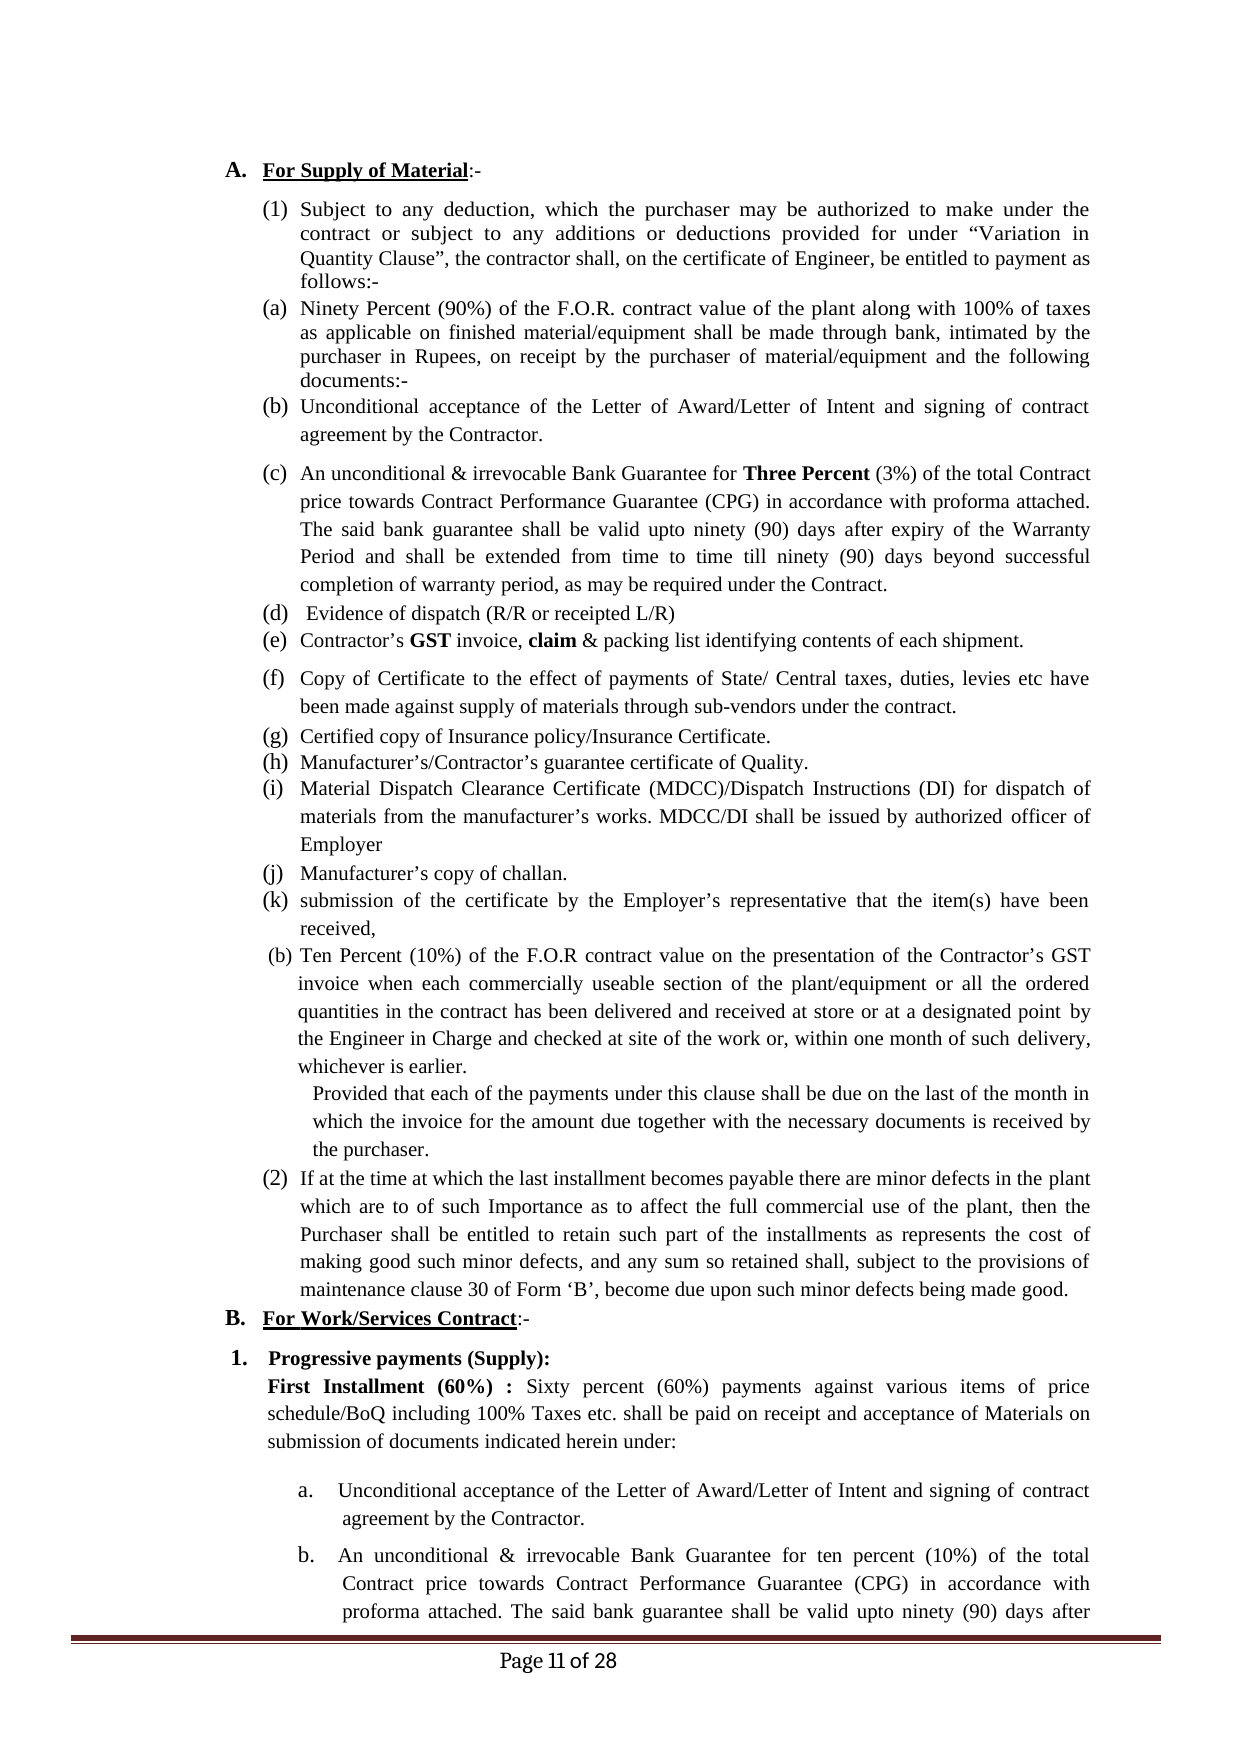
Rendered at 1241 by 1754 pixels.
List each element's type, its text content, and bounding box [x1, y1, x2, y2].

list Contractor’s GST invoice, claim & packing list identifying contents of each shipment. [262, 626, 1161, 652]
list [298, 1541, 1091, 1623]
list Material Dispatch Clearance Certificate (MDCC)/Dispatch Instructions (DI) for dispatch of materials from the manufacturer’s works. MDCC/DI shall be issued by authorized officer of Employer [262, 774, 1091, 856]
list For Work/Services Contract:- [225, 1304, 1161, 1331]
text (b) Ten Percent (10%) of the F.O.R contract value on the presentation of the Contractor’s GST invoice when each commercially useable section of the plant/equipment or all the ordered quantities in the contract has been delivered and received at store or at a designated point by the Engineer in Charge and checked at site of the work or, within one month of such delivery, whichever is earlier. [268, 943, 1091, 1078]
list Unconditional acceptance of the Letter of Award/Letter of Intent and signing of contract agreement by the Contractor. [262, 392, 1090, 446]
list Subject to any deduction, which the purchaser may be authorized to make under the contract or subject to any additions or deductions provided for under “Variation in Quantity Clause”, the contractor shall, on the certificate of Engineer, be entitled to payment as follows:- [262, 195, 1091, 293]
list An unconditional & irrevocable Bank Guarantee for Three Percent (3%) of the total Contract price towards Contract Performance Guarantee (CPG) in accordance with proforma attached. The said bank guarantee shall be valid upto ninety (90) days after expiry of the Warranty Period and shall be extended from time to time till ninety (90) days beyond successful completion of warranty period, as may be required under the Contract. [262, 459, 1091, 596]
list If at the time at which the last installment becomes payable there are minor defects in the plant which are to of such Importance as to affect the full commercial use of the plant, then the Purchaser shall be entitled to retain such part of the installments as represents the cost of making good such minor defects, and any sum so retained shall, subject to the provisions of maintenance clause 30 of Form ‘B’, become due upon such minor defects being made good. [262, 1164, 1090, 1301]
list Ninety Percent (90%) of the F.O.R. contract value of the plant along with 100% of taxes as applicable on finished material/equipment shall be made through bank, intimated by the purchaser in Rupees, on receipt by the purchaser of material/equipment and the following documents:- [262, 293, 1091, 392]
text Provided that each of the payments under this clause shall be due on the last of the month in which the invoice for the amount due together with the necessary documents is received by the purchaser. [312, 1081, 1091, 1161]
list submission of the certificate by the Employer’s representative that the item(s) have been received, [262, 886, 1090, 940]
list Unconditional acceptance of the Letter of Award/Letter of Intent and signing of contract agreement by the Contractor. [298, 1476, 1089, 1530]
list Certified copy of Insurance policy/Insurance Certificate. [262, 722, 1161, 748]
list First Installment (60%) : Sixty percent (60%) payments against various items of price schedule/BoQ including 100% Taxes etc. shall be paid on receipt and acceptance of Materials on submission of documents indicated herein under: [225, 1374, 1090, 1453]
list Copy of Certificate to the effect of payments of State/ Central taxes, duties, levies etc have been made against supply of materials through sub-vendors under the contract. [262, 664, 1090, 718]
list For Supply of Material:- [225, 156, 1161, 183]
list Progressive payments (Supply): [230, 1344, 1161, 1370]
list Manufacturer’s copy of challan. [262, 859, 1161, 886]
list Manufacturer’s/Contractor’s guarantee certificate of Quality. [262, 748, 1161, 774]
list Evidence of dispatch (R/R or receipted L/R) [262, 599, 1161, 626]
